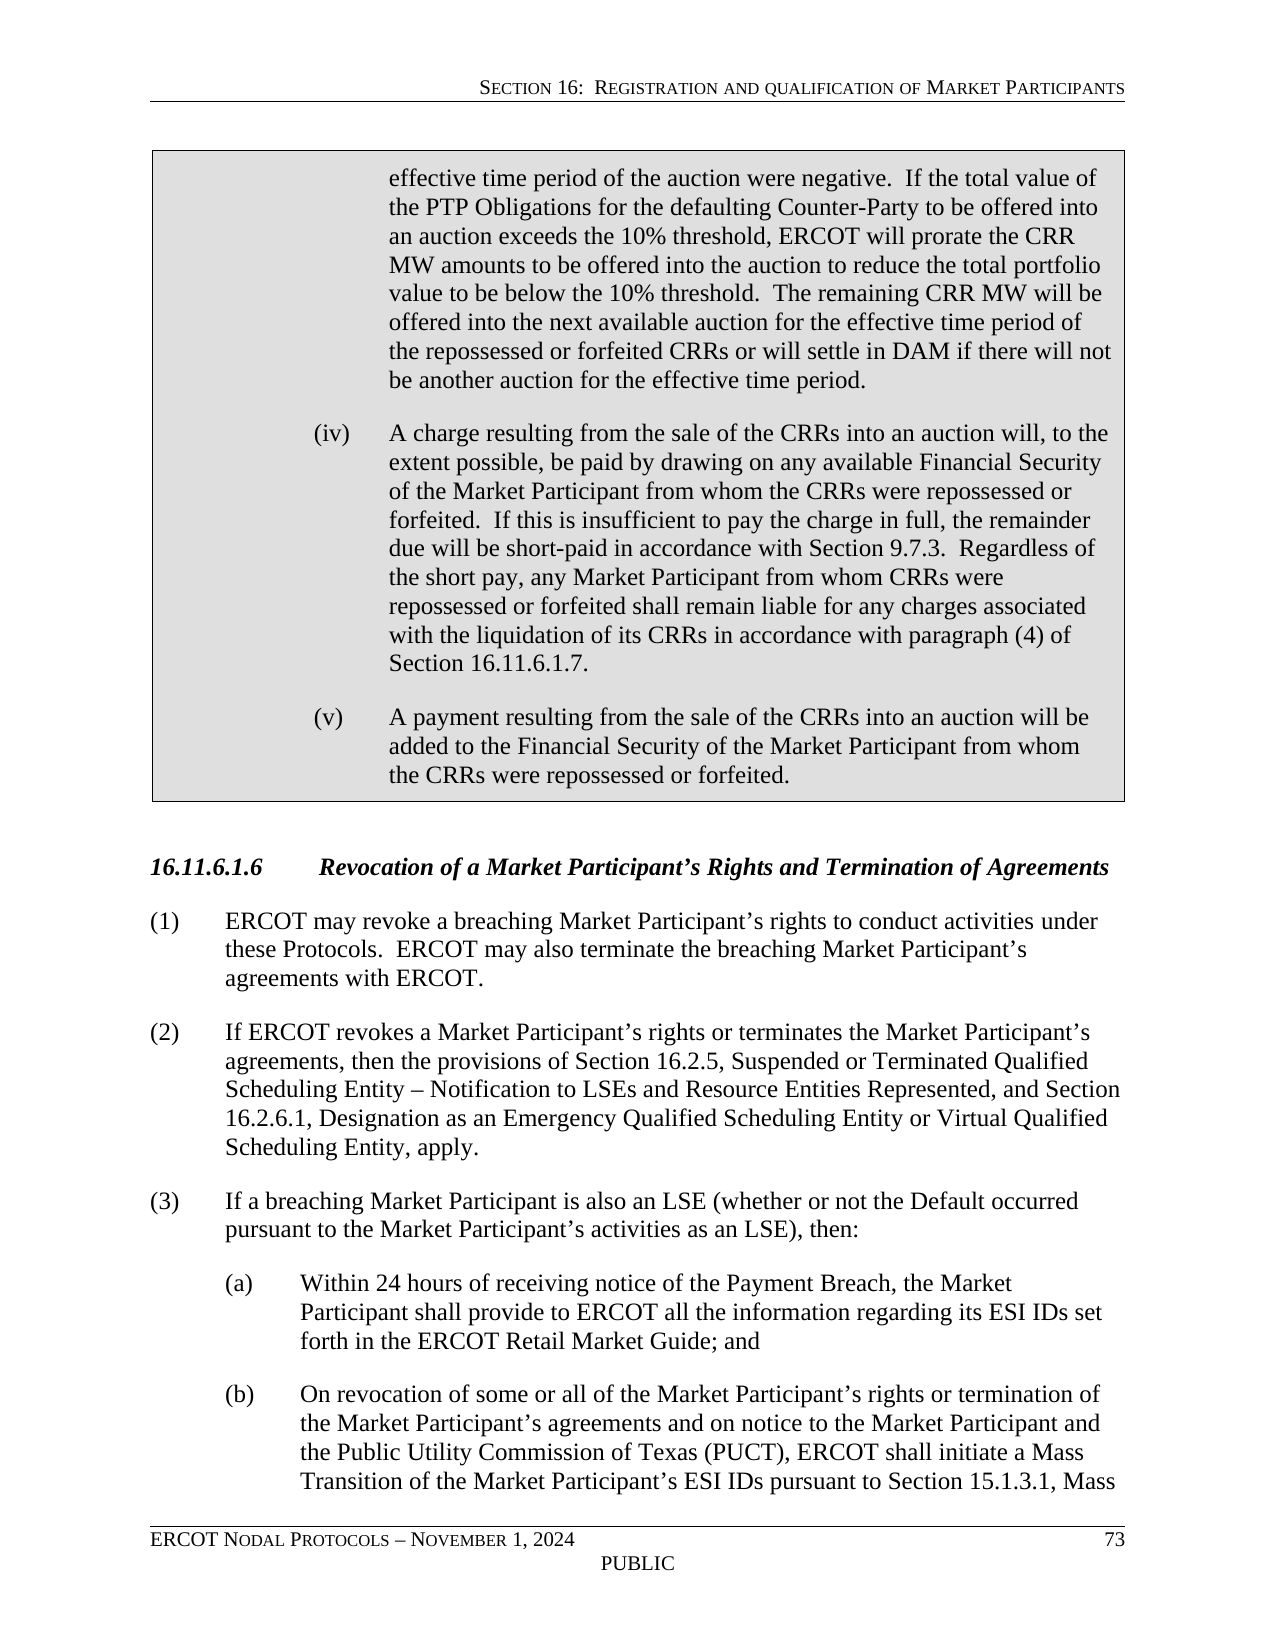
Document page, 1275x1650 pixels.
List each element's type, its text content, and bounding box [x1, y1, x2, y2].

text (3) If a breaching Market Participant is also an LSE (whether or not the Default occurred pursuant to the Market Participant’s activities as an LSE), then: [150, 1186, 1125, 1243]
text (2) If ERCOT revokes a Market Participant’s rights or terminates the Market Participant’s agreements, then the provisions of Section 16.2.5, Suspended or Terminated Qualified Scheduling Entity – Notification to LSEs and Resource Entities Represented, and Section 16.2.6.1, Designation as an Emergency Qualified Scheduling Entity or Virtual Qualified Scheduling Entity, apply. [150, 1017, 1125, 1161]
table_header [153, 151, 1124, 801]
text (1) ERCOT may revoke a breaching Market Participant’s rights to conduct activities under these Protocols. ERCOT may also terminate the breaching Market Participant’s agreements with ERCOT. [150, 906, 1125, 992]
text 16.11.6.1.6 Revocation of a Market Participant’s Rights and Termination of Agreements [150, 852, 1125, 881]
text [225, 1379, 1125, 1494]
text (a) Within 24 hours of receiving notice of the Payment Breach, the Market Participant shall provide to ERCOT all the information regarding its ESI IDs set forth in the ERCOT Retail Market Guide; and [225, 1268, 1125, 1354]
